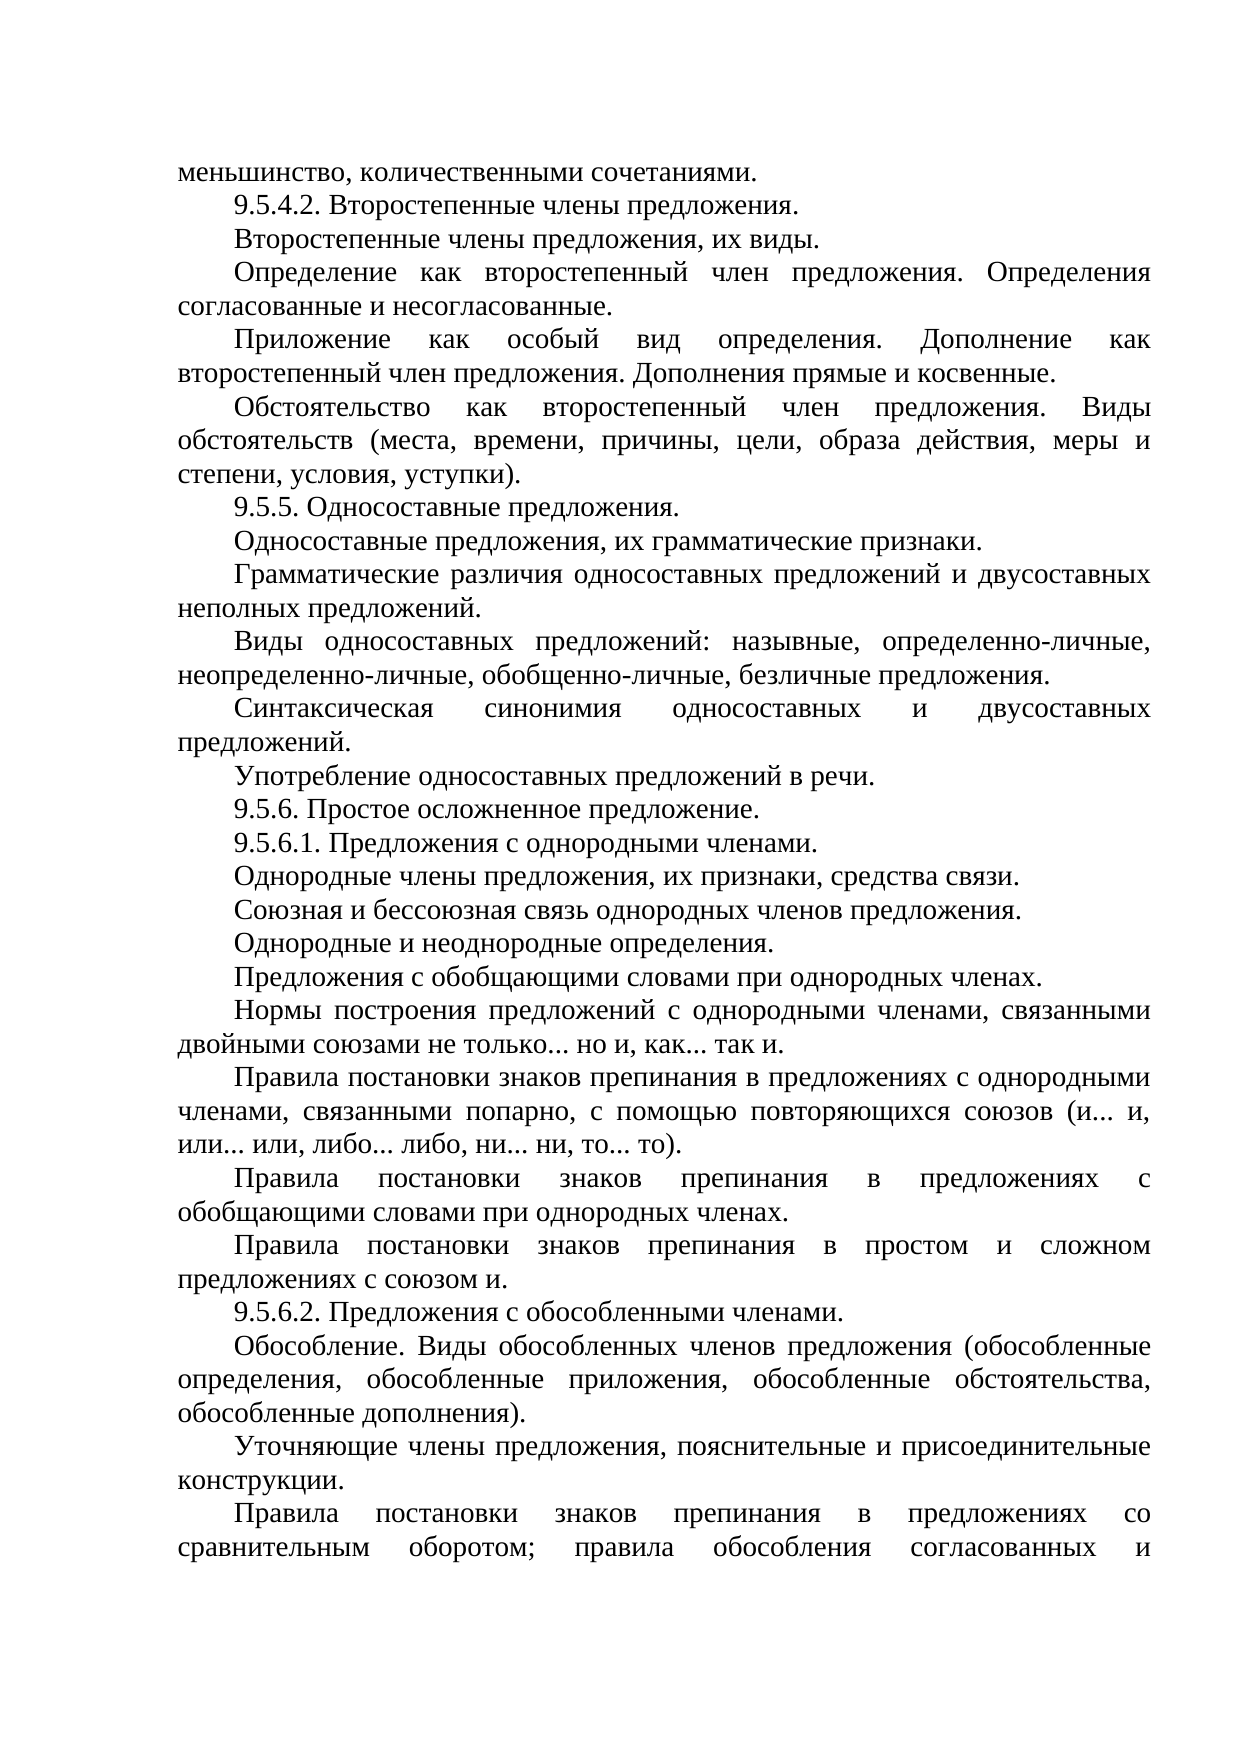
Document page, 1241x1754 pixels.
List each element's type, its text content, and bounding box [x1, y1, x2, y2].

text Союзная и бессоюзная связь однородных членов предложения. [177, 892, 1152, 925]
text Односоставные предложения, их грамматические признаки. [177, 523, 1152, 556]
text Второстепенные члены предложения, их виды. [177, 221, 1152, 254]
text 9.5.6.2. Предложения с обособленными членами. [177, 1294, 1152, 1328]
text Нормы построения предложений с однородными членами, связанными двойными союзами не только... но и, как... так и. [177, 992, 1152, 1059]
text Приложение как особый вид определения. Дополнение как второстепенный член предложения. Дополнения прямые и косвенные. [177, 322, 1152, 389]
text Обстоятельство как второстепенный член предложения. Виды обстоятельств (места, времени, причины, цели, образа действия, меры и степени, условия, уступки). [177, 389, 1152, 489]
text Правила постановки знаков препинания в предложениях с обобщающими словами при однородных членах. [177, 1160, 1152, 1227]
text Предложения с обобщающими словами при однородных членах. [177, 959, 1152, 992]
text Синтаксическая синонимия односоставных и двусоставных предложений. [177, 691, 1152, 758]
text Употребление односоставных предложений в речи. [177, 758, 1152, 791]
text Правила постановки знаков препинания в предложениях с однородными членами, связанными попарно, с помощью повторяющихся союзов (и... и, или... или, либо... либо, ни... ни, то... то). [177, 1059, 1152, 1160]
text Грамматические различия односоставных предложений и двусоставных неполных предложений. [177, 556, 1152, 623]
text Определение как второстепенный член предложения. Определения согласованные и несогласованные. [177, 254, 1152, 322]
text 9.5.6. Простое осложненное предложение. [177, 791, 1152, 825]
text Однородные члены предложения, их признаки, средства связи. [177, 858, 1152, 892]
text Правила постановки знаков препинания в простом и сложном предложениях с союзом и. [177, 1227, 1152, 1294]
text 9.5.4.2. Второстепенные члены предложения. [177, 187, 1152, 221]
text Виды односоставных предложений: назывные, определенно-личные, неопределенно-личные, обобщенно-личные, безличные предложения. [177, 623, 1152, 691]
text Однородные и неоднородные определения. [177, 925, 1152, 959]
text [177, 154, 1152, 187]
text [177, 1496, 1152, 1563]
text Обособление. Виды обособленных членов предложения (обособленные определения, обособленные приложения, обособленные обстоятельства, обособленные дополнения). [177, 1328, 1152, 1428]
text Уточняющие члены предложения, пояснительные и присоединительные конструкции. [177, 1428, 1152, 1496]
text 9.5.5. Односоставные предложения. [177, 489, 1152, 523]
text 9.5.6.1. Предложения с однородными членами. [177, 825, 1152, 858]
